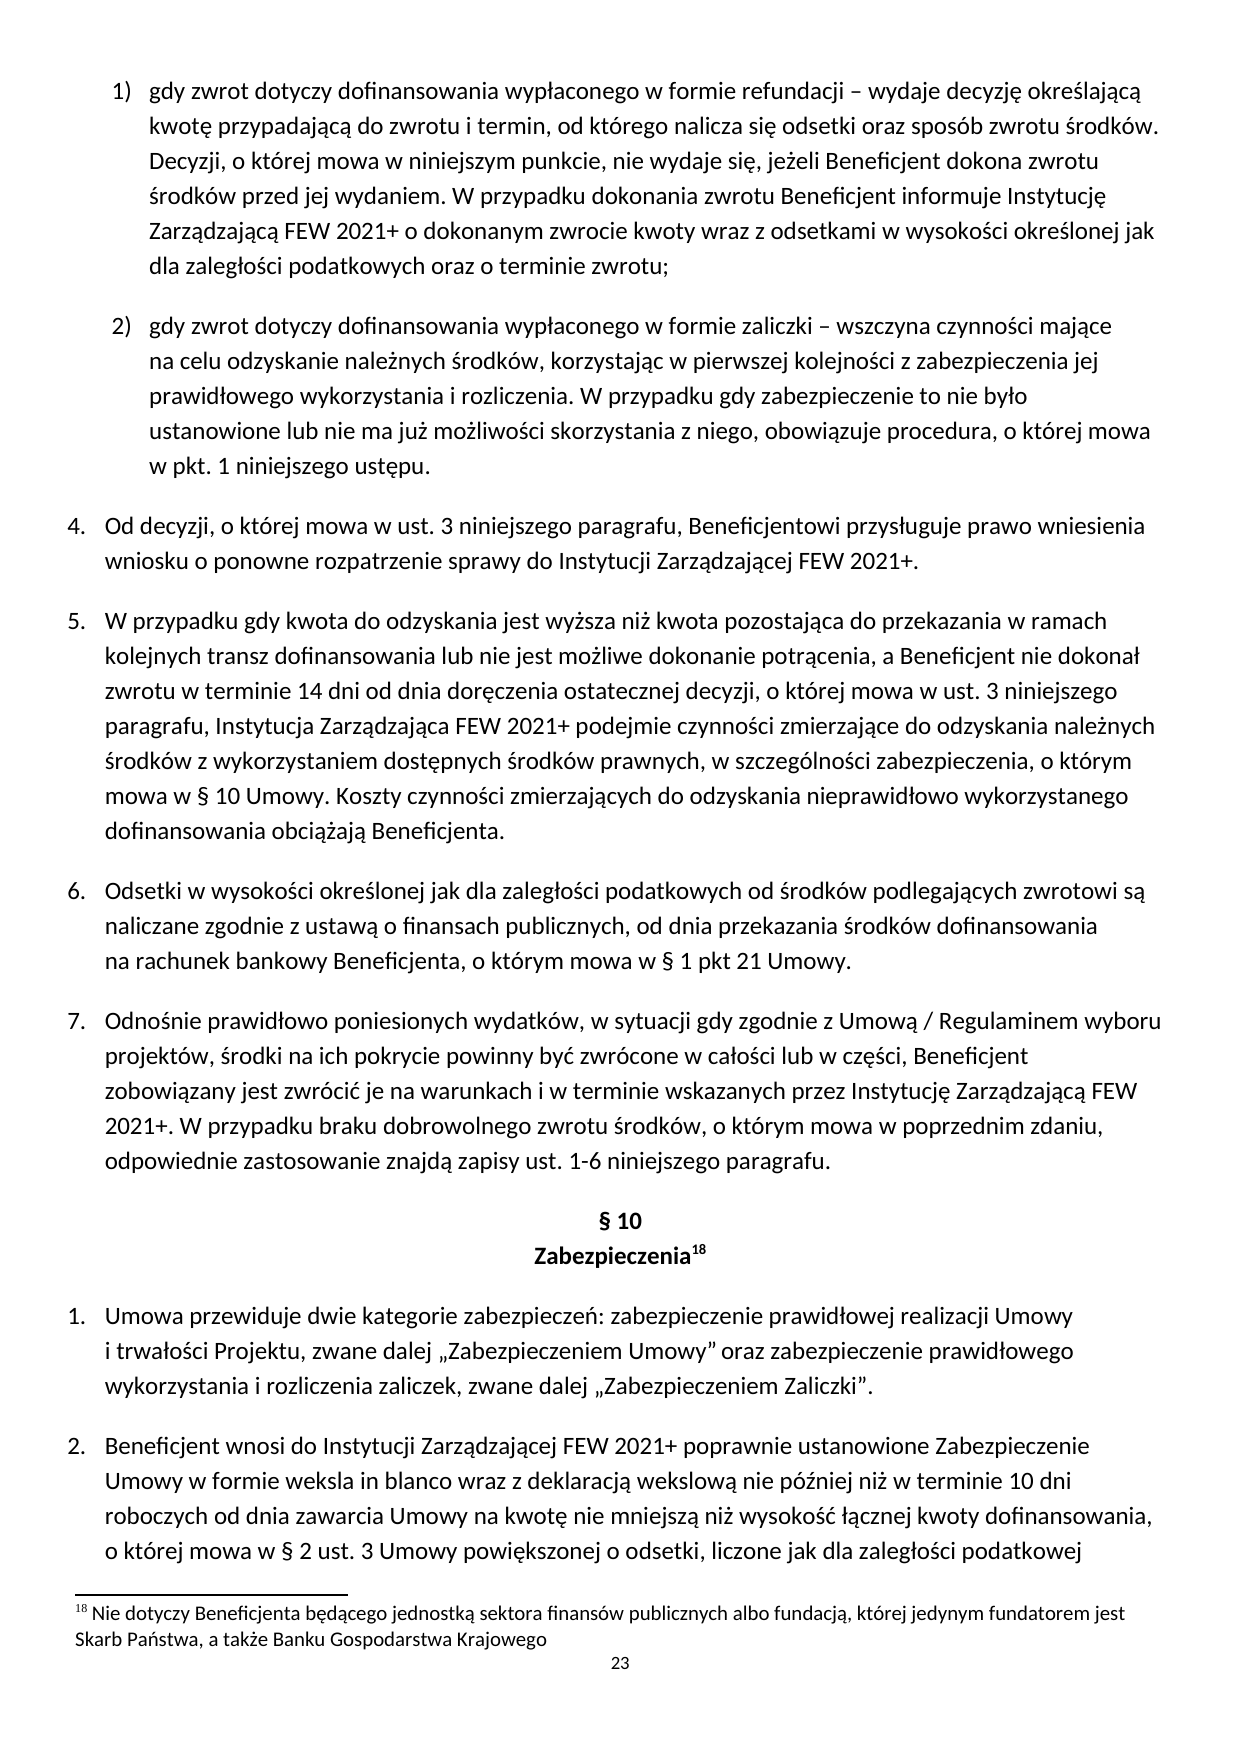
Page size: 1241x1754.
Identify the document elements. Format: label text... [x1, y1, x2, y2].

subtitle § 10 [75, 1205, 1165, 1236]
subtitle Zabezpieczenia [75, 1240, 1165, 1271]
text W przypadku gdy kwota do odzyskania jest wyższa niż kwota pozostająca do przekazania w ramach kolejnych transz dofinansowania lub nie jest możliwe dokonanie potrącenia, a Beneficjent nie dokonał zwrotu w terminie 14 dni od dnia doręczenia ostatecznej decyzji, o której mowa w ust. 3 niniejszego paragrafu, Instytucja Zarządzająca FEW 2021+ podejmie czynności zmierzające do odzyskania należnych środków z wykorzystaniem dostępnych środków prawnych, w szczególności zabezpieczenia, o którym mowa w § 10 Umowy. Koszty czynności zmierzających do odzyskania nieprawidłowo wykorzystanego dofinansowania obciążają Beneficjenta. [67, 605, 1165, 846]
text Odsetki w wysokości określonej jak dla zaległości podatkowych od środków podlegających zwrotowi są naliczane zgodnie z ustawą o finansach publicznych, od dnia przekazania środków dofinansowania na rachunek bankowy Beneficjenta, o którym mowa w § 1 pkt 21 Umowy. [67, 875, 1165, 976]
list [67, 1430, 1165, 1566]
list gdy zwrot dotyczy dofinansowania wypłaconego w formie zaliczki – wszczyna czynności mające na celu odzyskanie należnych środków, korzystając w pierwszej kolejności z zabezpieczenia jej prawidłowego wykorzystania i rozliczenia. W przypadku gdy zabezpieczenie to nie było ustanowione lub nie ma już możliwości skorzystania z niego, obowiązuje procedura, o której mowa w pkt. 1 niniejszego ustępu. [111, 310, 1165, 481]
text Odnośnie prawidłowo poniesionych wydatków, w sytuacji gdy zgodnie z Umową / Regulaminem wyboru projektów, środki na ich pokrycie powinny być zwrócone w całości lub w części, Beneficjent zobowiązany jest zwrócić je na warunkach i w terminie wskazanych przez Instytucję Zarządzającą FEW 2021+. W przypadku braku dobrowolnego zwrotu środków, o którym mowa w poprzednim zdaniu, odpowiednie zastosowanie znajdą zapisy ust. 1-6 niniejszego paragrafu. [67, 1005, 1165, 1176]
list gdy zwrot dotyczy dofinansowania wypłaconego w formie refundacji – wydaje decyzję określającą kwotę przypadającą do zwrotu i termin, od którego nalicza się odsetki oraz sposób zwrotu środków. Decyzji, o której mowa w niniejszym punkcie, nie wydaje się, jeżeli Beneficjent dokona zwrotu środków przed jej wydaniem. W przypadku dokonania zwrotu Beneficjent informuje Instytucję Zarządzającą FEW 2021+ o dokonanym zwrocie kwoty wraz z odsetkami w wysokości określonej jak dla zaległości podatkowych oraz o terminie zwrotu; [111, 75, 1165, 281]
list Umowa przewiduje dwie kategorie zabezpieczeń: zabezpieczenie prawidłowej realizacji Umowy i trwałości Projektu, zwane dalej „Zabezpieczeniem Umowy” oraz zabezpieczenie prawidłowego wykorzystania i rozliczenia zaliczek, zwane dalej „Zabezpieczeniem Zaliczki”. [67, 1300, 1165, 1401]
text Od decyzji, o której mowa w ust. 3 niniejszego paragrafu, Beneficjentowi przysługuje prawo wniesienia wniosku o ponowne rozpatrzenie sprawy do Instytucji Zarządzającej FEW 2021+. [67, 510, 1165, 576]
